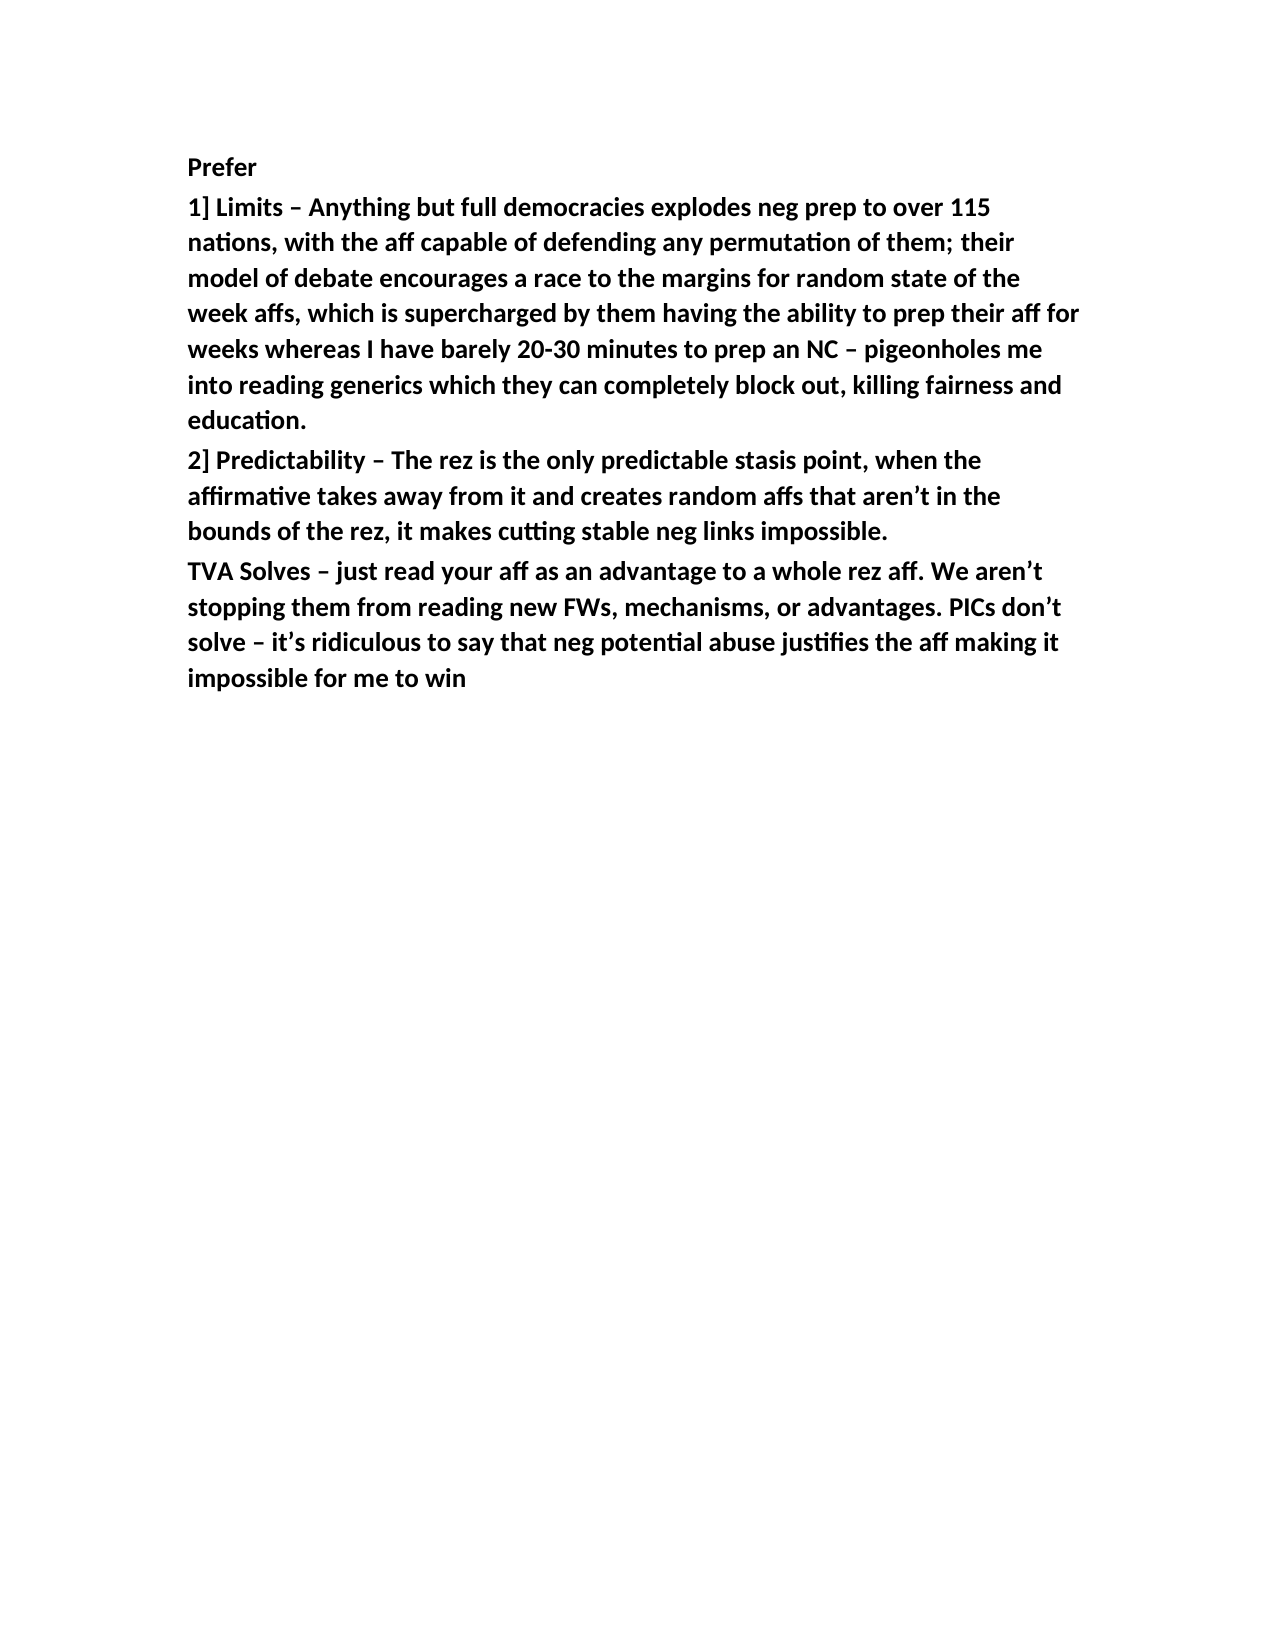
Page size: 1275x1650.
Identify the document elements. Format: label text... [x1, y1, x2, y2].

subtitle TVA Solves – just read your aff as an advantage to a whole rez aff. We aren’t stopping them from reading new FWs, mechanisms, or advantages. PICs don’t solve – it’s ridiculous to say that neg potential abuse justifies the aff making it impossible for me to win [187, 554, 1087, 694]
subtitle Prefer [187, 150, 1087, 183]
subtitle 1] Limits – Anything but full democracies explodes neg prep to over 115 nations, with the aff capable of defending any permutation of them; their model of debate encourages a race to the margins for random state of the week affs, which is supercharged by them having the ability to prep their aff for weeks whereas I have barely 20-30 minutes to prep an NC – pigeonholes me into reading generics which they can completely block out, killing fairness and education. [187, 190, 1087, 437]
subtitle 2] Predictability – The rez is the only predictable stasis point, when the affirmative takes away from it and creates random affs that aren’t in the bounds of the rez, it makes cutting stable neg links impossible. [187, 443, 1087, 548]
